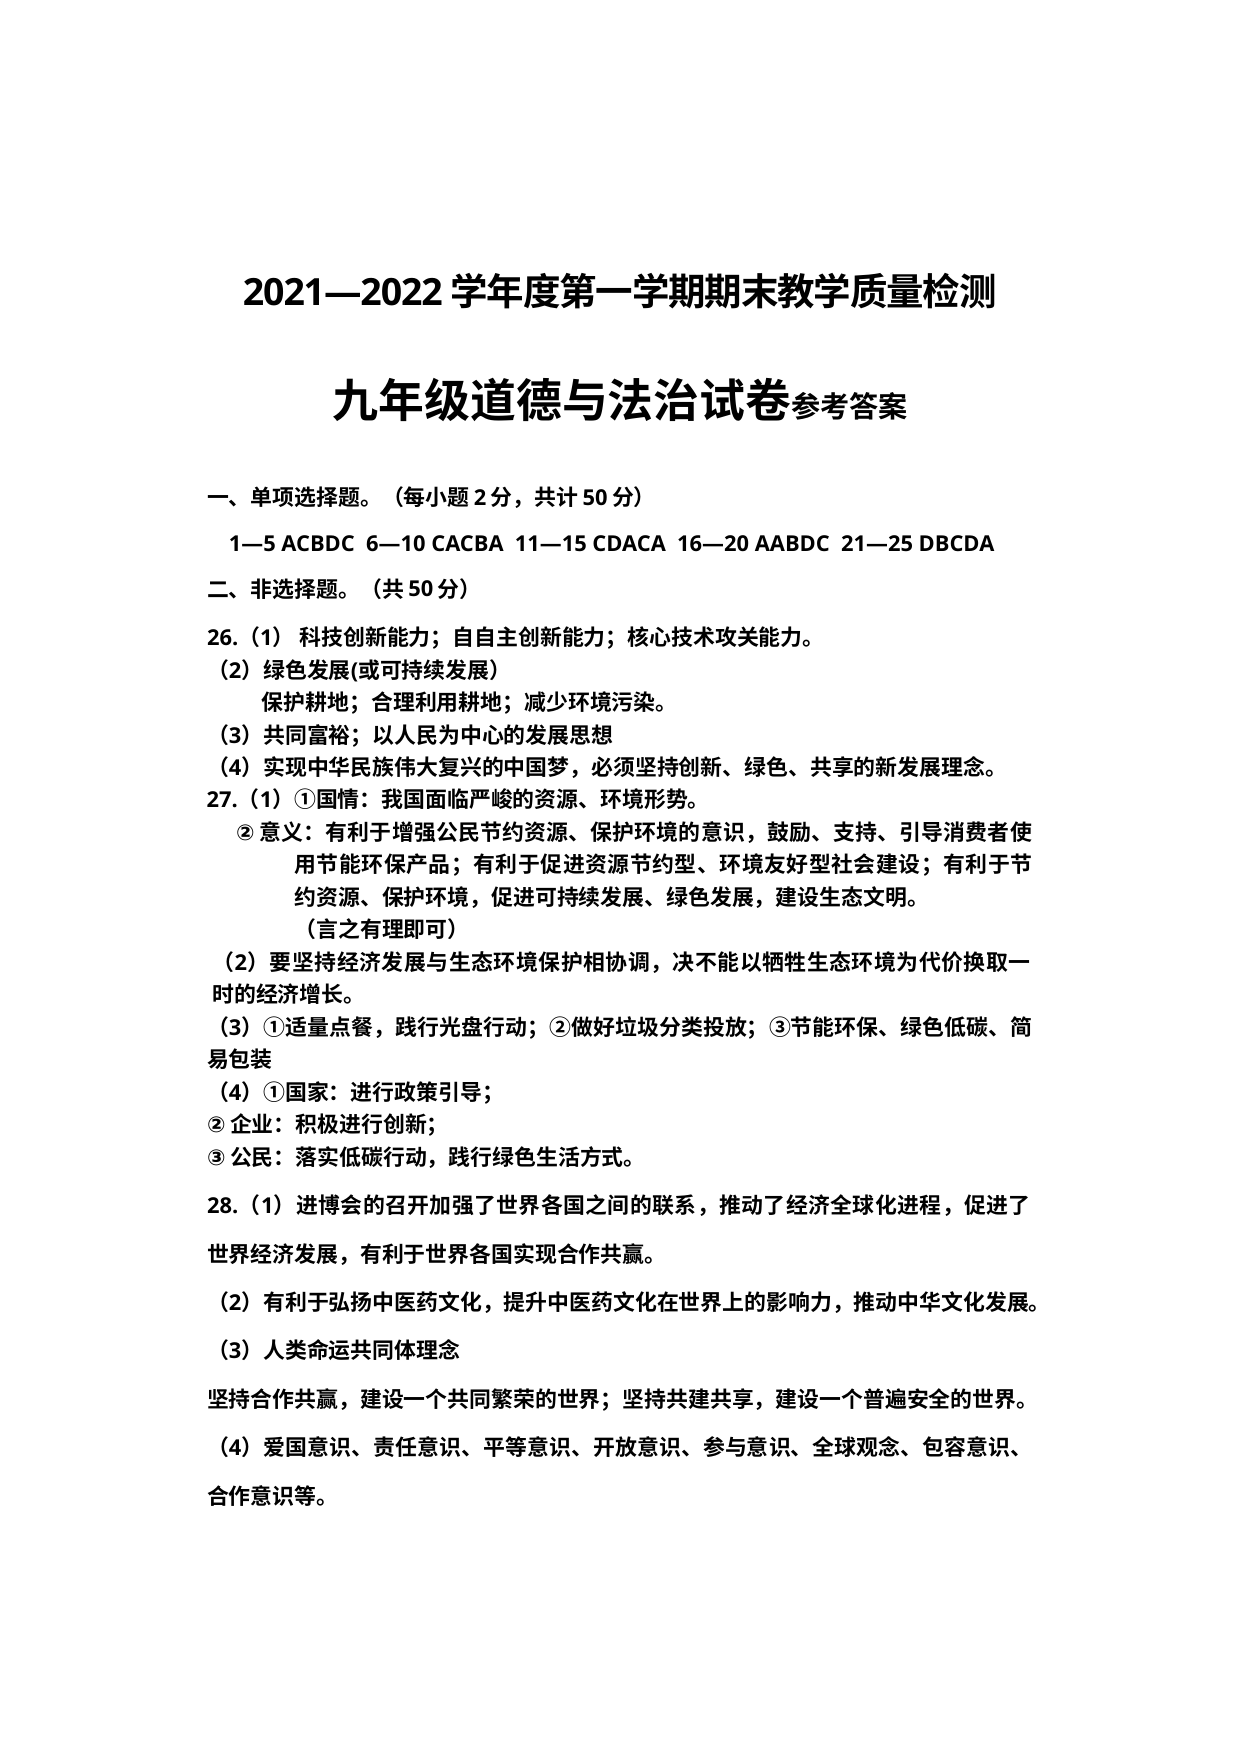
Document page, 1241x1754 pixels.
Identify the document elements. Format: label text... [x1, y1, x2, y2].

text ③公民：落实低碳行动，践行绿色生活方式。 [207, 1139, 1033, 1172]
text （言之有理即可） [206, 912, 1033, 944]
text ②意义：有利于增强公民节约资源、保护环境的意识，鼓励、支持、引导消费者使用节能环保产品；有利于促进资源节约型、环境友好型社会建设；有利于节约资源、保护环境，促进可持续发展、绿色发展，建设生态文明。 [206, 814, 1033, 912]
text （3）共同富裕；以人民为中心的发展思想 [207, 717, 1033, 750]
text （3）①适量点餐，践行光盘行动；②做好垃圾分类投放；③节能环保、绿色低碳、简易包装 [207, 1009, 1033, 1074]
text （2）要坚持经济发展与生态环境保护相协调，决不能以牺牲生态环境为代价换取一时的经济增长。 [212, 944, 1033, 1009]
text 2021—2022学年度第一学期期末教学质量检测 [207, 256, 1033, 321]
text 27.（1）①国情：我国面临严峻的资源、环境形势。 [206, 782, 1033, 814]
text 26.（1） 科技创新能力；自自主创新能力；核心技术攻关能力。 [207, 620, 1033, 652]
text ②企业：积极进行创新； [207, 1107, 1033, 1139]
text （4）实现中华民族伟大复兴的中国梦，必须坚持创新、绿色、共享的新发展理念。 [207, 750, 1033, 782]
text （2）有利于弘扬中医药文化，提升中医药文化在世界上的影响力，推动中华文化发展。 [207, 1284, 1033, 1317]
text 九年级道德与法治试卷参考答案 [207, 349, 1033, 446]
text （4）爱国意识、责任意识、平等意识、开放意识、参与意识、全球观念、包容意识、合作意识等。 [207, 1429, 1033, 1511]
text 二、非选择题。（共50分） [207, 572, 1033, 604]
text 保护耕地；合理利用耕地；减少环境污染。 [207, 685, 1033, 717]
text 坚持合作共赢，建设一个共同繁荣的世界；坚持共建共享，建设一个普遍安全的世界。 [207, 1381, 1033, 1414]
text 28.（1）进博会的召开加强了世界各国之间的联系，推动了经济全球化进程，促进了世界经济发展，有利于世界各国实现合作共赢。 [207, 1187, 1033, 1269]
text （3）人类命运共同体理念 [207, 1333, 1033, 1365]
text 1—5 ACBDC 6—10 CACBA 11—15 CDACA 16—20 AABDC 21—25 DBCDA [207, 528, 1033, 557]
text （4）①国家：进行政策引导； [207, 1074, 1033, 1107]
text （2）绿色发展(或可持续发展） [207, 652, 1033, 685]
text 一、单项选择题。（每小题2分，共计50分） [207, 479, 1033, 512]
